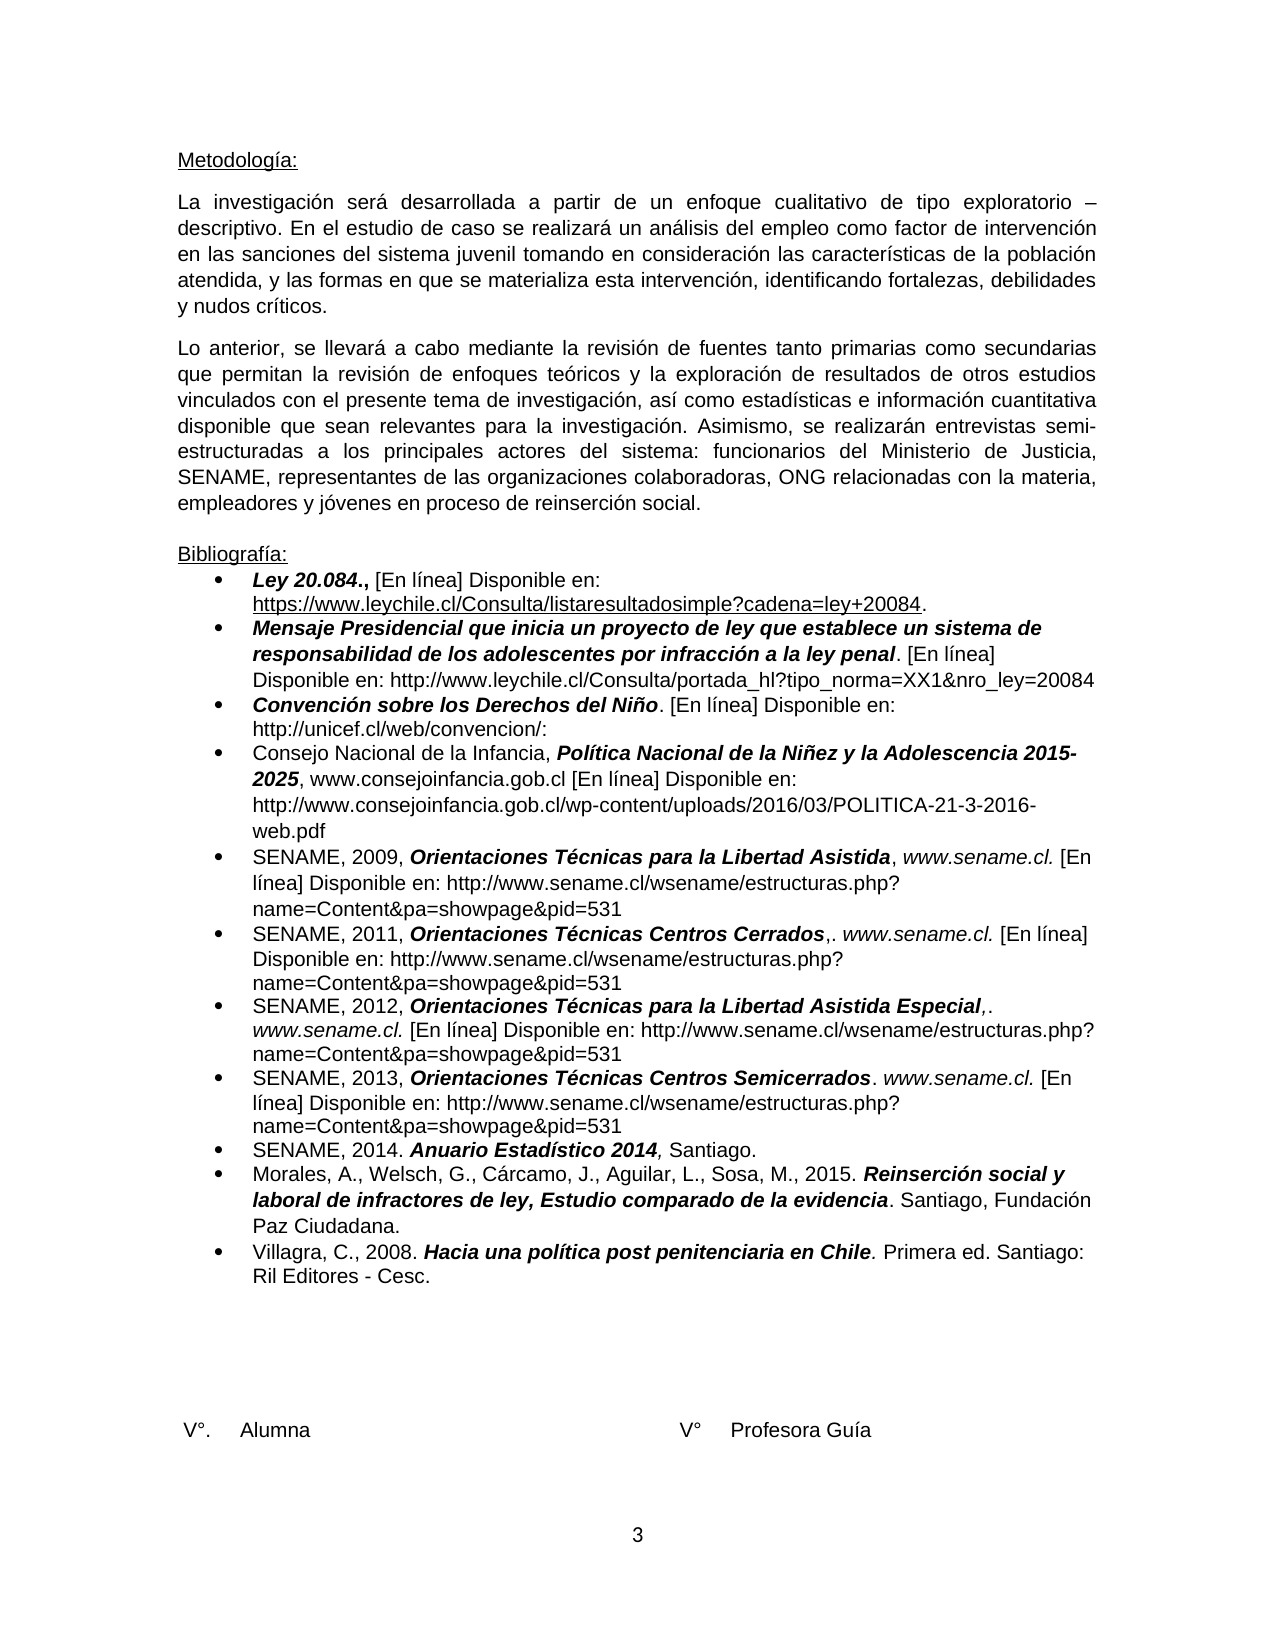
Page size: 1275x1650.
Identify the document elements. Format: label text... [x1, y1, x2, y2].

text La investigación será desarrollada a partir de un enfoque cualitativo de tipo exploratorio – descriptivo. En el estudio de caso se realizará un análisis del empleo como factor de intervención en las sanciones del sistema juvenil tomando en consideración las características de la población atendida, y las formas en que se materializa esta intervención, identificando fortalezas, debilidades y nudos críticos. [177, 190, 1098, 317]
text Metodología: [177, 148, 1098, 172]
text Lo anterior, se llevará a cabo mediante la revisión de fuentes tanto primarias como secundarias que permitan la revisión de enfoques teóricos y la exploración de resultados de otros estudios vinculados con el presente tema de investigación, así como estadísticas e información cuantitativa disponible que sean relevantes para la investigación. Asimismo, se realizarán entrevistas semi-estructuradas a los principales actores del sistema: funcionarios del Ministerio de Justicia, SENAME, representantes de las organizaciones colaboradoras, ONG relacionadas con la materia, empleadores y jóvenes en proceso de reinserción social. [177, 336, 1098, 515]
text V°. Alumna V° Profesora Guía [177, 1418, 1098, 1470]
